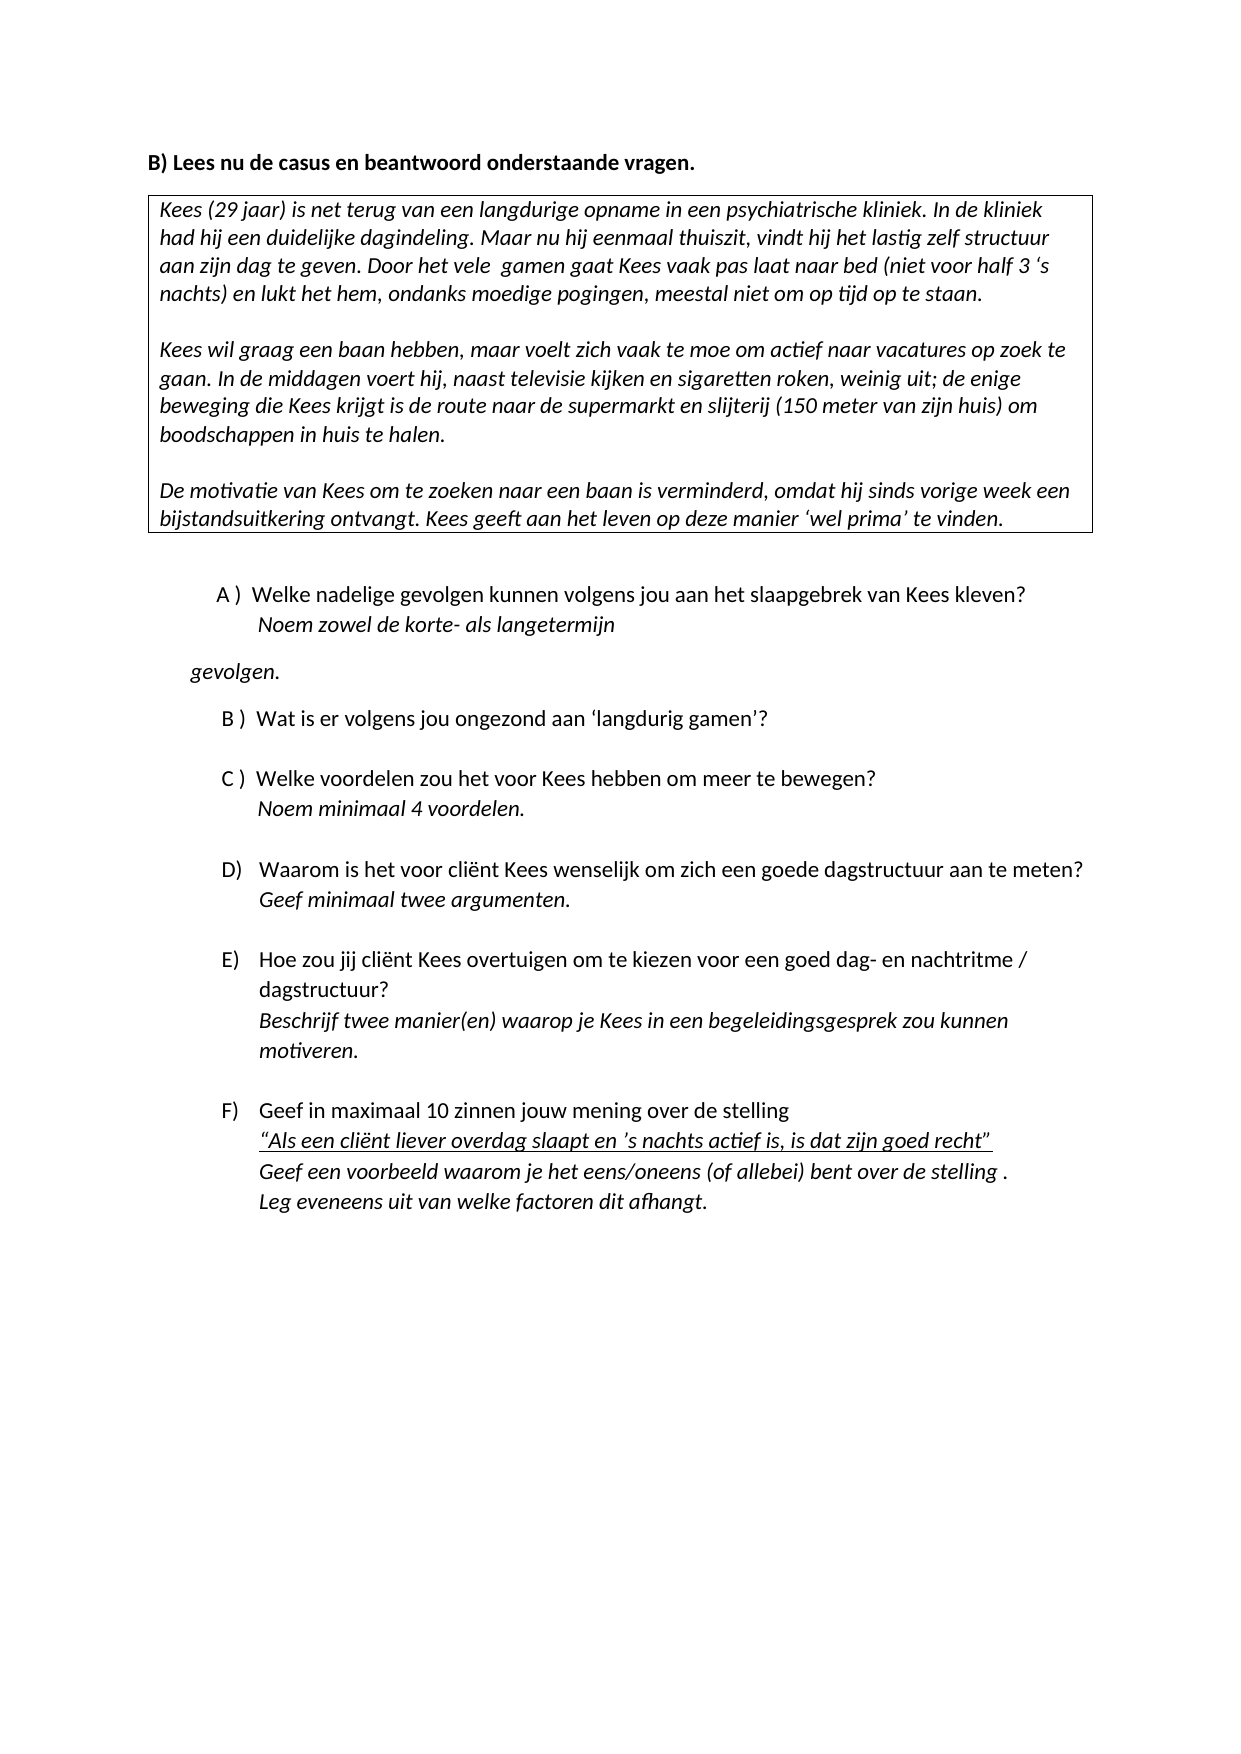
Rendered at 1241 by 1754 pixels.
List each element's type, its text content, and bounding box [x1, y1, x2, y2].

list Geef een voorbeeld waarom je het eens/oneens (of allebei) bent over de stelling . [259, 1157, 1093, 1185]
text B) Lees nu de casus en beantwoord onderstaande vragen. [148, 148, 1093, 176]
list Waarom is het voor cliënt Kees wenselijk om zich een goede dagstructuur aan te meten? [221, 855, 1093, 883]
list B ) Wat is er volgens jou ongezond aan ‘langdurig gamen’? [185, 704, 1093, 732]
list “Als een cliënt liever overdag slaapt en ’s nachts actief is, is dat zijn goed recht” [259, 1127, 1093, 1154]
list Geef minimaal twee argumenten. [259, 885, 1093, 913]
text gevolgen. [148, 657, 1093, 685]
table_header Kees (29 jaar) is net terug van een langdurige opname in een psychiatrische kliniek. In de kliniek had hij een duidelijke dagindeling. Maar nu hij eenmaal thuiszit, vindt hij het lastig zelf structuur aan zijn dag te geven. Door het vele gamen gaat Kees vaak pas laat naar bed (niet voor half 3 ‘s nachts) en lukt het hem, ondanks moedige pogingen, meestal niet om op tijd op te staan. Kees wil graag een baan hebben, maar voelt zich vaak te moe om actief naar vacatures op zoek te gaan. In de middagen voert hij, naast televisie kijken en sigaretten roken, weinig uit; de enige beweging die Kees krijgt is de route naar de supermarkt en slijterij (150 meter van zijn huis) om boodschappen in huis te halen. De motivatie van Kees om te zoeken naar een baan is verminderd, omdat hij sinds vorige week een bijstandsuitkering ontvangt. Kees geeft aan het leven op deze manier ‘wel prima’ te vinden. [149, 196, 1092, 532]
list C ) Welke voordelen zou het voor Kees hebben om meer te bewegen? [185, 764, 1093, 792]
list Noem minimaal 4 voordelen. [185, 794, 1093, 822]
list Leg eveneens uit van welke factoren dit afhangt. [259, 1187, 1093, 1215]
list Geef in maximaal 10 zinnen jouw mening over de stelling [221, 1096, 1093, 1124]
list Beschrijf twee manier(en) waarop je Kees in een begeleidingsgesprek zou kunnen motiveren. [259, 1006, 1093, 1064]
text A ) Welke nadelige gevolgen kunnen volgens jou aan het slaapgebrek van Kees kleven? Noem zowel de korte- als langetermijn [148, 580, 1093, 638]
list Hoe zou jij cliënt Kees overtuigen om te kiezen voor een goed dag- en nachtritme / dagstructuur? [221, 945, 1093, 1003]
